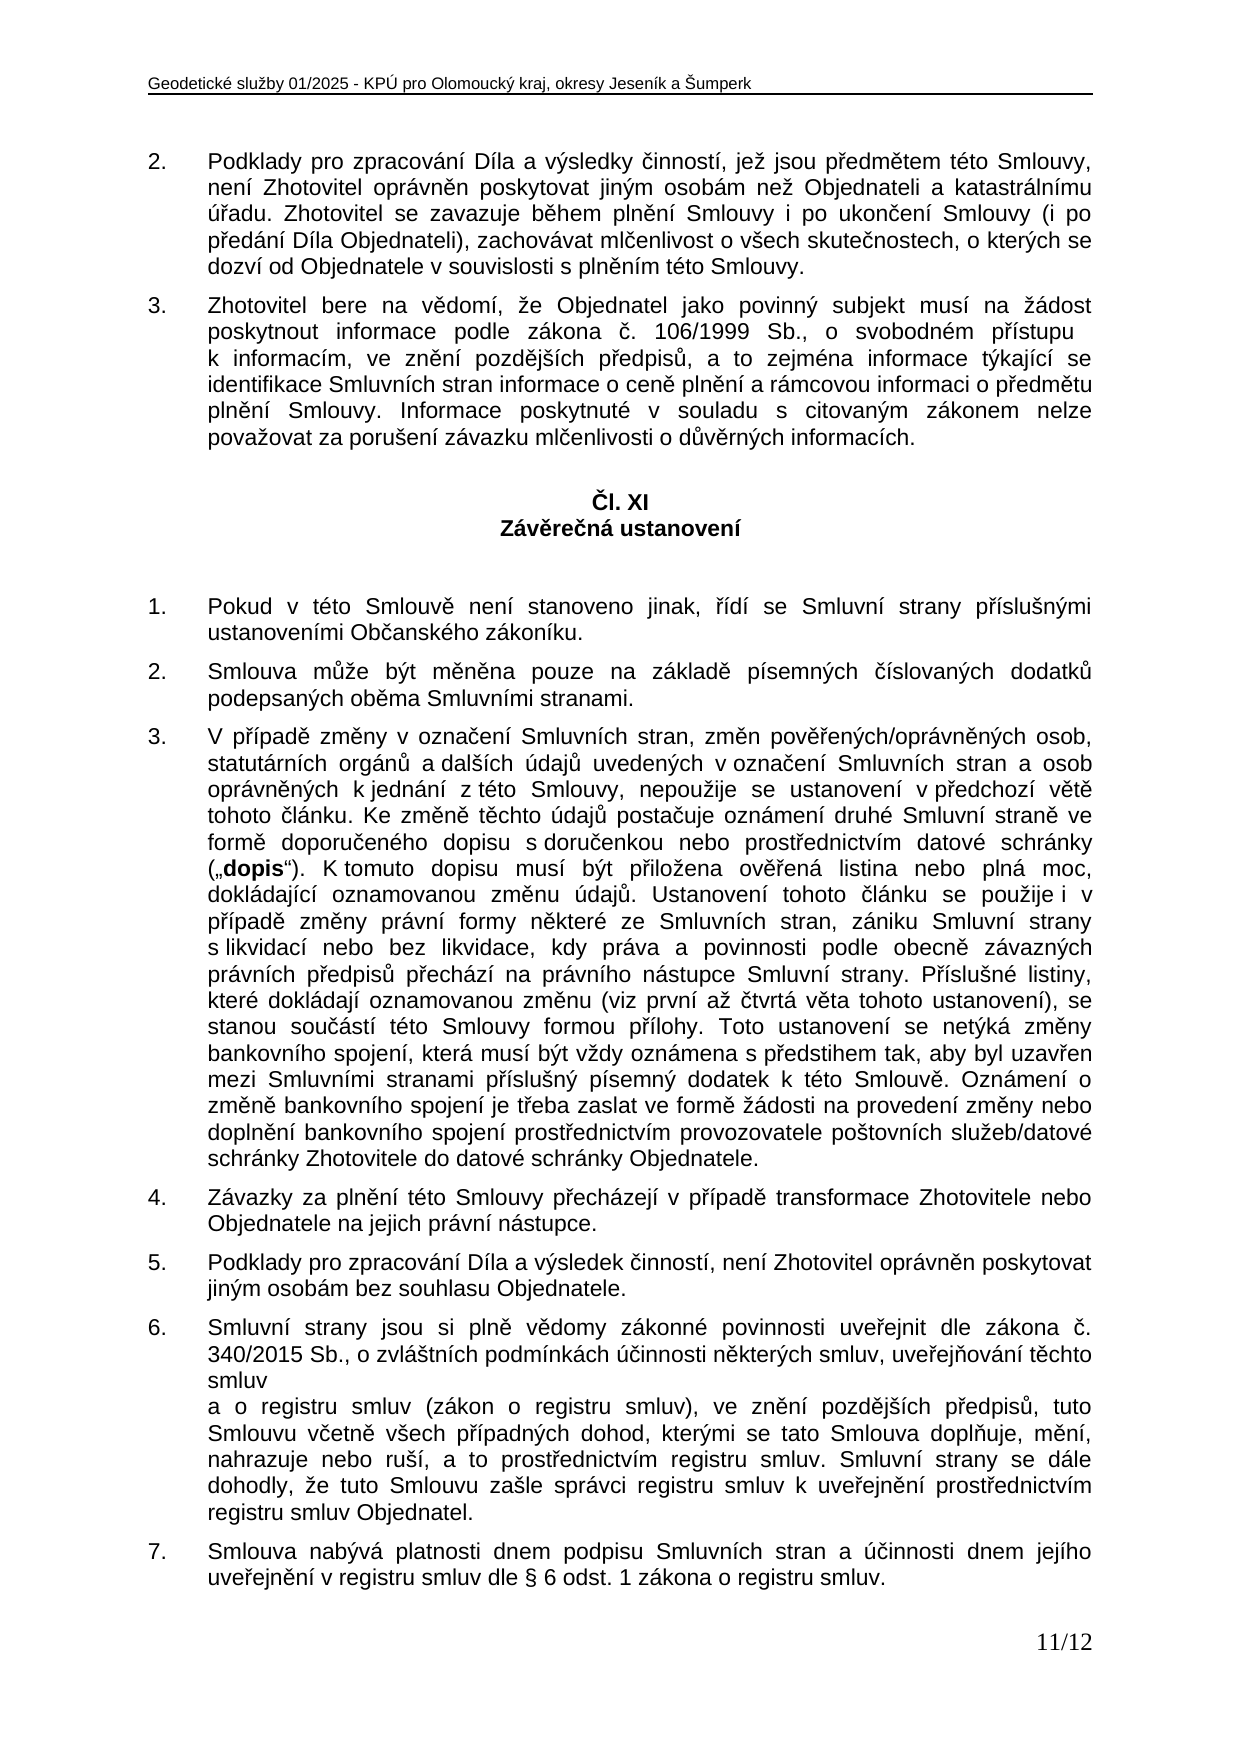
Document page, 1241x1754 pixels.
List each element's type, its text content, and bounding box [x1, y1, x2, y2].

list V případě změny v označení Smluvních stran, změn pověřených/oprávněných osob, statutárních orgánů a dalších údajů uvedených v označení Smluvních stran a osob oprávněných k jednání z této Smlouvy, nepoužije se ustanovení v předchozí větě tohoto článku. Ke změně těchto údajů postačuje oznámení druhé Smluvní straně ve formě doporučeného dopisu s doručenkou nebo prostřednictvím datové schránky („dopis“). K tomuto dopisu musí být přiložena ověřená listina nebo plná moc, dokládající oznamovanou změnu údajů. Ustanovení tohoto článku se použije i v případě změny právní formy některé ze Smluvních stran, zániku Smluvní strany s likvidací nebo bez likvidace, kdy práva a povinnosti podle obecně závazných právních předpisů přechází na právního nástupce Smluvní strany. Příslušné listiny, které dokládají oznamovanou změnu (viz první až čtvrtá věta tohoto ustanovení), se stanou součástí této Smlouvy formou přílohy. Toto ustanovení se netýká změny bankovního spojení, která musí být vždy oznámena s předstihem tak, aby byl uzavřen mezi Smluvními stranami příslušný písemný dodatek k této Smlouvě. Oznámení o změně bankovního spojení je třeba zaslat ve formě žádosti na provedení změny nebo doplnění bankovního spojení prostřednictvím provozovatele poštovních služeb/datové schránky Zhotovitele do datové schránky Objednatele. [148, 723, 1093, 1171]
list Smluvní strany jsou si plně vědomy zákonné povinnosti uveřejnit dle zákona č. 340/2015 Sb., o zvláštních podmínkách účinnosti některých smluv, uveřejňování těchto smluv a o registru smluv (zákon o registru smluv), ve znění pozdějších předpisů, tuto Smlouvu včetně všech případných dohod, kterými se tato Smlouva doplňuje, mění, nahrazuje nebo ruší, a to prostřednictvím registru smluv. Smluvní strany se dále dohodly, že tuto Smlouvu zašle správci registru smluv k uveřejnění prostřednictvím registru smluv Objednatel. [148, 1314, 1093, 1525]
list Závazky za plnění této Smlouvy přecházejí v případě transformace Zhotovitele nebo Objednatele na jejich právní nástupce. [148, 1184, 1093, 1237]
list Podklady pro zpracování Díla a výsledek činností, není Zhotovitel oprávněn poskytovat jiným osobám bez souhlasu Objednatele. [148, 1249, 1093, 1302]
subtitle Závěrečná ustanovení [148, 515, 1093, 542]
list Pokud v této Smlouvě není stanoveno jinak, řídí se Smluvní strany příslušnými ustanoveními Občanského zákoníku. [148, 593, 1093, 646]
list Smlouva nabývá platnosti dnem podpisu Smluvních stran a účinnosti dnem jejího uveřejnění v registru smluv dle § 6 odst. 1 zákona o registru smluv. [148, 1538, 1093, 1590]
list Zhotovitel bere na vědomí, že Objednatel jako povinný subjekt musí na žádost poskytnout informace podle zákona č. 106/1999 Sb., o svobodném přístupu k informacím, ve znění pozdějších předpisů, a to zejména informace týkající se identifikace Smluvních stran informace o ceně plnění a rámcovou informaci o předmětu plnění Smlouvy. Informace poskytnuté v souladu s citovaným zákonem nelze považovat za porušení závazku mlčenlivosti o důvěrných informacích. [148, 292, 1093, 450]
list Smlouva může být měněna pouze na základě písemných číslovaných dodatků podepsaných oběma Smluvními stranami. [148, 658, 1093, 711]
subtitle Čl. XI [148, 489, 1093, 515]
list Podklady pro zpracování Díla a výsledky činností, jež jsou předmětem této Smlouvy, není Zhotovitel oprávněn poskytovat jiným osobám než Objednateli a katastrálnímu úřadu. Zhotovitel se zavazuje během plnění Smlouvy i po ukončení Smlouvy (i po předání Díla Objednateli), zachovávat mlčenlivost o všech skutečnostech, o kterých se dozví od Objednatele v souvislosti s plněním této Smlouvy. [148, 148, 1093, 279]
